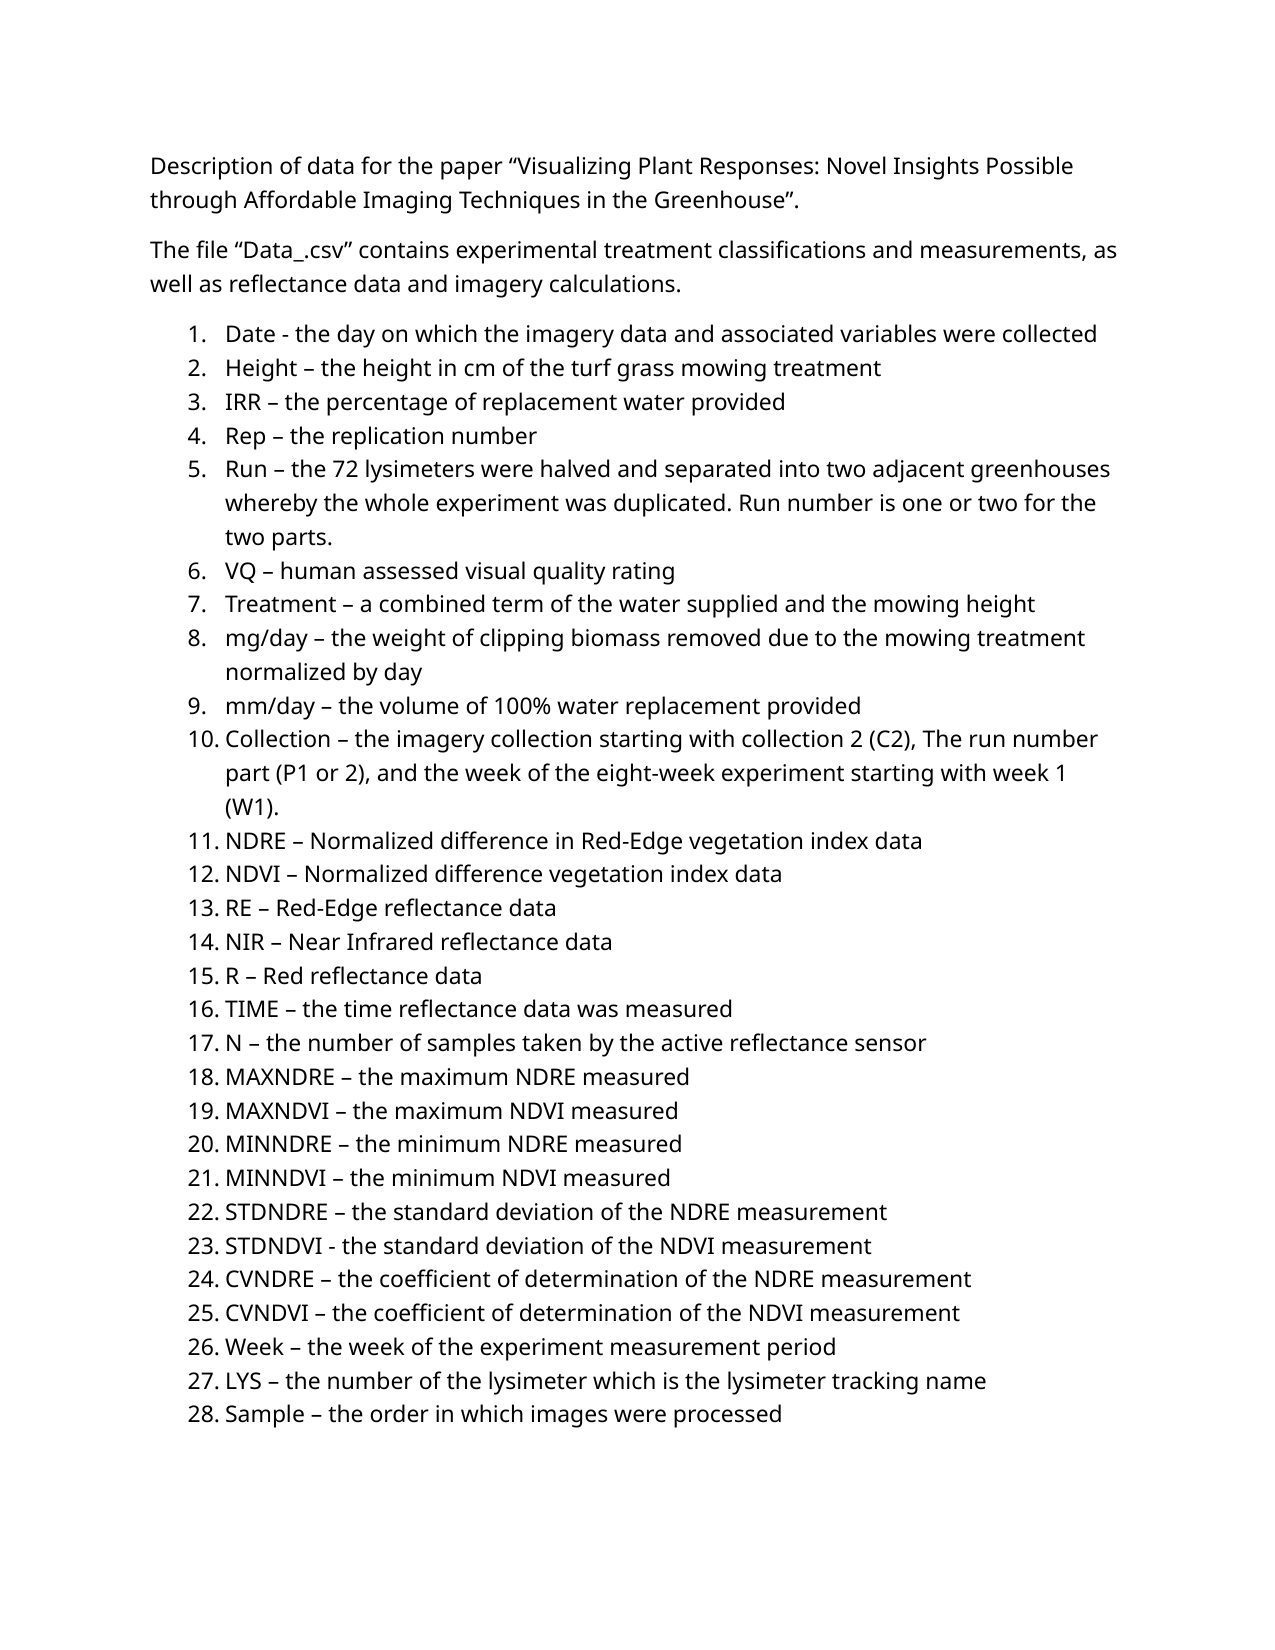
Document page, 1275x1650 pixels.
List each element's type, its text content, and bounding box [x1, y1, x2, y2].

list LYS – the number of the lysimeter which is the lysimeter tracking name [187, 1364, 1125, 1396]
list Run – the 72 lysimeters were halved and separated into two adjacent greenhouses whereby the whole experiment was duplicated. Run number is one or two for the two parts. [187, 453, 1125, 552]
list NIR – Near Infrared reflectance data [187, 926, 1125, 957]
list STDNDVI - the standard deviation of the NDVI measurement [187, 1229, 1125, 1261]
list Collection – the imagery collection starting with collection 2 (C2), The run number part (P1 or 2), and the week of the eight-week experiment starting with week 1 (W1). [187, 723, 1125, 822]
list MAXNDRE – the maximum NDRE measured [187, 1061, 1125, 1092]
list mg/day – the weight of clipping biomass removed due to the mowing treatment normalized by day [187, 622, 1125, 687]
text Description of data for the paper “Visualizing Plant Responses: Novel Insights Possible through Affordable Imaging Techniques in the Greenhouse”. [150, 150, 1125, 215]
list mm/day – the volume of 100% water replacement provided [187, 689, 1125, 721]
list CVNDVI – the coefficient of determination of the NDVI measurement [187, 1297, 1125, 1328]
list STDNDRE – the standard deviation of the NDRE measurement [187, 1196, 1125, 1227]
list IRR – the percentage of replacement water provided [187, 386, 1125, 417]
list Rep – the replication number [187, 419, 1125, 451]
list Week – the week of the experiment measurement period [187, 1331, 1125, 1362]
list Height – the height in cm of the turf grass mowing treatment [187, 352, 1125, 383]
list R – Red reflectance data [187, 959, 1125, 991]
list Treatment – a combined term of the water supplied and the mowing height [187, 588, 1125, 619]
list Date - the day on which the imagery data and associated variables were collected [187, 318, 1125, 349]
list Sample – the order in which images were processed [187, 1398, 1125, 1429]
list NDVI – Normalized difference vegetation index data [187, 858, 1125, 889]
list CVNDRE – the coefficient of determination of the NDRE measurement [187, 1263, 1125, 1294]
list MINNDRE – the minimum NDRE measured [187, 1128, 1125, 1159]
list VQ – human assessed visual quality rating [187, 554, 1125, 586]
list MAXNDVI – the maximum NDVI measured [187, 1094, 1125, 1126]
text The file “Data_.csv” contains experimental treatment classifications and measurements, as well as reflectance data and imagery calculations. [150, 234, 1125, 299]
list MINNDVI – the minimum NDVI measured [187, 1162, 1125, 1193]
list NDRE – Normalized difference in Red-Edge vegetation index data [187, 824, 1125, 856]
list N – the number of samples taken by the active reflectance sensor [187, 1027, 1125, 1058]
list RE – Red-Edge reflectance data [187, 892, 1125, 923]
list TIME – the time reflectance data was measured [187, 993, 1125, 1024]
